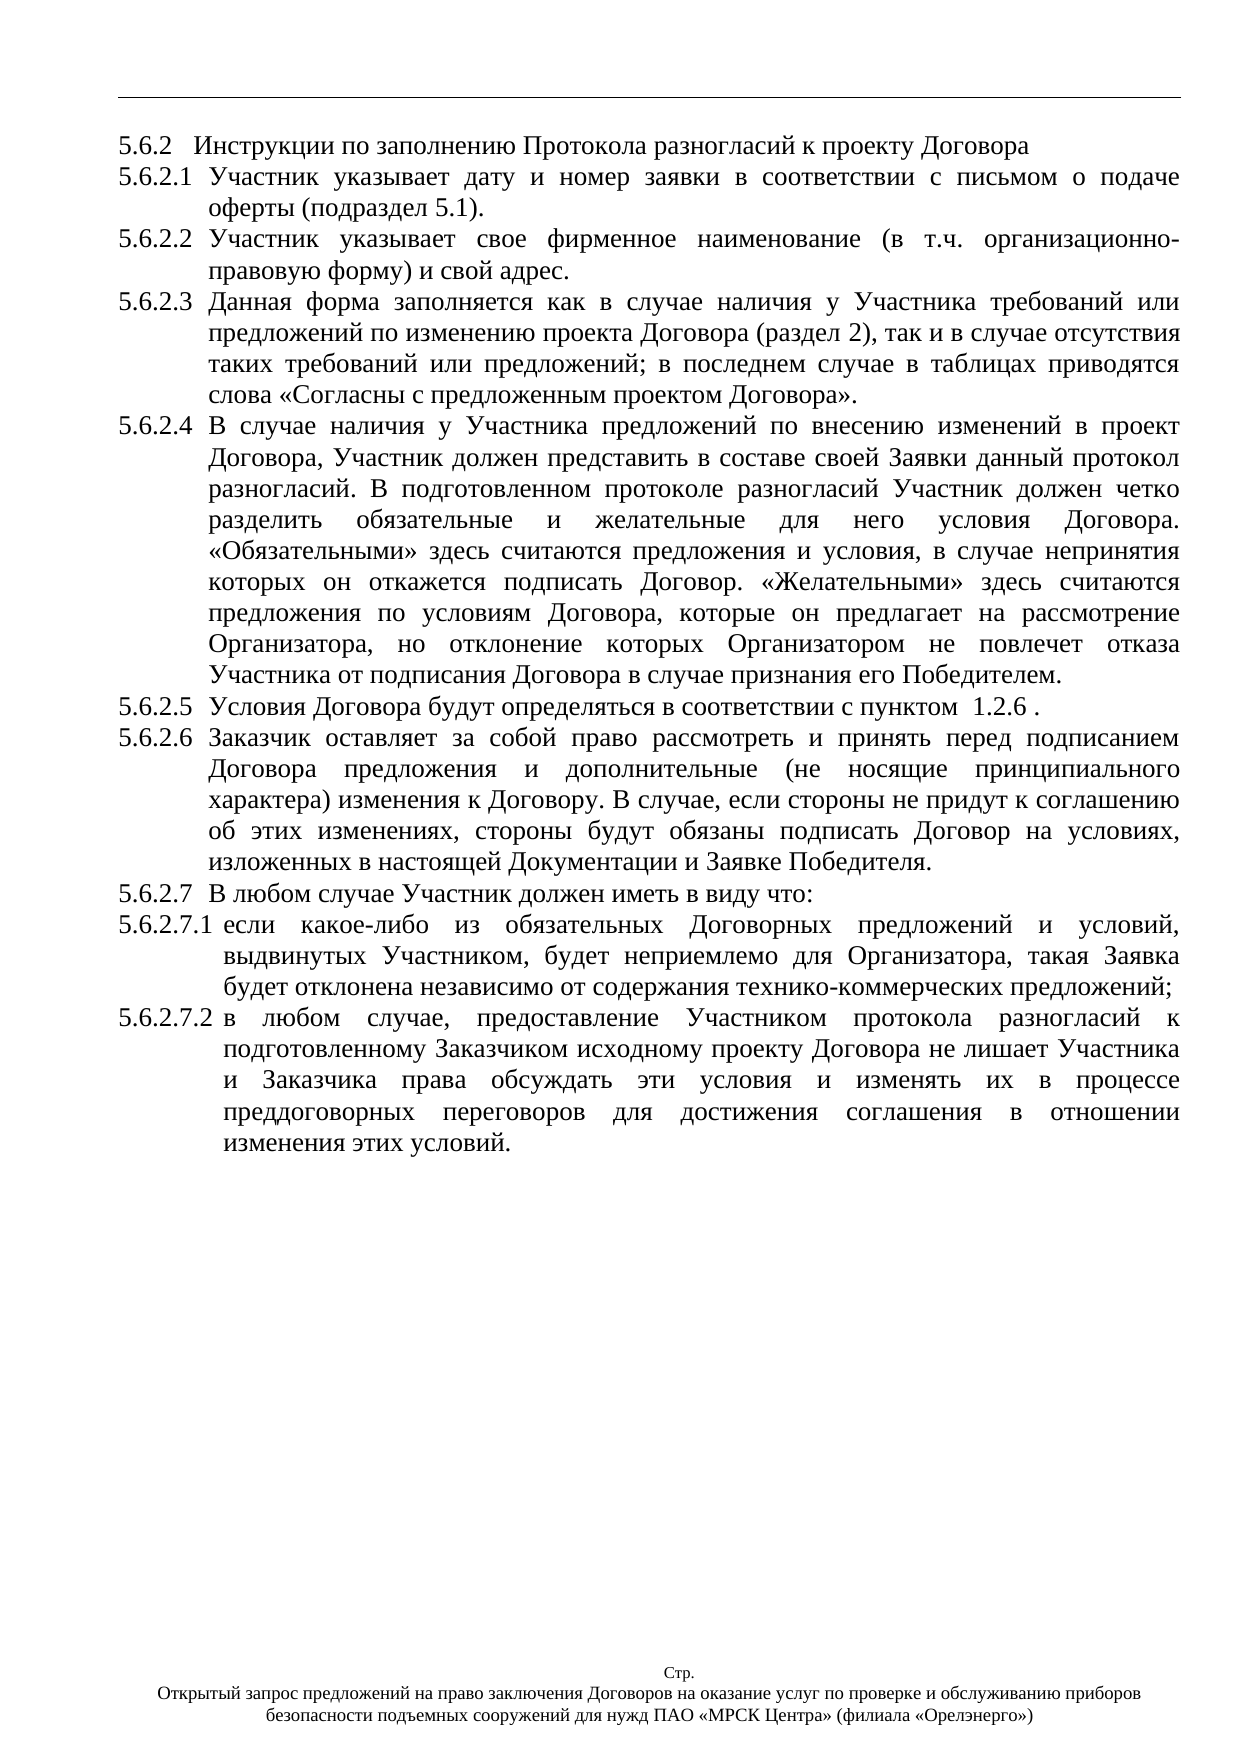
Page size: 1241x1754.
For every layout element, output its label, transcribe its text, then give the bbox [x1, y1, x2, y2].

list В любом случае Участник должен иметь в виду что: [118, 877, 1181, 908]
list В случае наличия у Участника предложений по внесению изменений в проект Договора, Участник должен представить в составе своей Заявки данный протокол разногласий. В подготовленном протоколе разногласий Участник должен четко разделить обязательные и желательные для него условия Договора. «Обязательными» здесь считаются предложения и условия, в случае непринятия которых он откажется подписать Договор. «Желательными» здесь считаются предложения по условиям Договора, которые он предлагает на рассмотрение Организатора, но отклонение которых Организатором не повлечет отказа Участника от подписания Договора в случае признания его Победителем. [118, 409, 1181, 690]
list Участник указывает дату и номер заявки в соответствии с письмом о подаче оферты (подраздел 5.1). [118, 160, 1181, 223]
list Заказчик оставляет за собой право рассмотреть и принять перед подписанием Договора предложения и дополнительные (не носящие принципиального характера) изменения к Договору. В случае, если стороны не придут к соглашению об этих изменениях, стороны будут обязаны подписать Договор на условиях, изложенных в настоящей Документации и Заявке Победителя. [118, 721, 1181, 877]
list если какое-либо из обязательных Договорных предложений и условий, выдвинутых Участником, будет неприемлемо для Организатора, такая Заявка будет отклонена независимо от содержания технико-коммерческих предложений; [118, 908, 1181, 1001]
list Условия Договора будут определяться в соответствии с пунктом 1.2.6 . [118, 690, 1181, 721]
subtitle Инструкции по заполнению Протокола разногласий к проекту Договора [118, 129, 1181, 160]
list в любом случае, предоставление Участником протокола разногласий к подготовленному Заказчиком исходному проекту Договора не лишает Участника и Заказчика права обсуждать эти условия и изменять их в процессе преддоговорных переговоров для достижения соглашения в отношении изменения этих условий. [118, 1001, 1181, 1157]
list Участник указывает свое фирменное наименование (в т.ч. организационно-правовую форму) и свой адрес. [118, 223, 1181, 285]
list Данная форма заполняется как в случае наличия у Участника требований или предложений по изменению проекта Договора (раздел 2), так и в случае отсутствия таких требований или предложений; в последнем случае в таблицах приводятся слова «Согласны с предложенным проектом Договора». [118, 285, 1181, 409]
